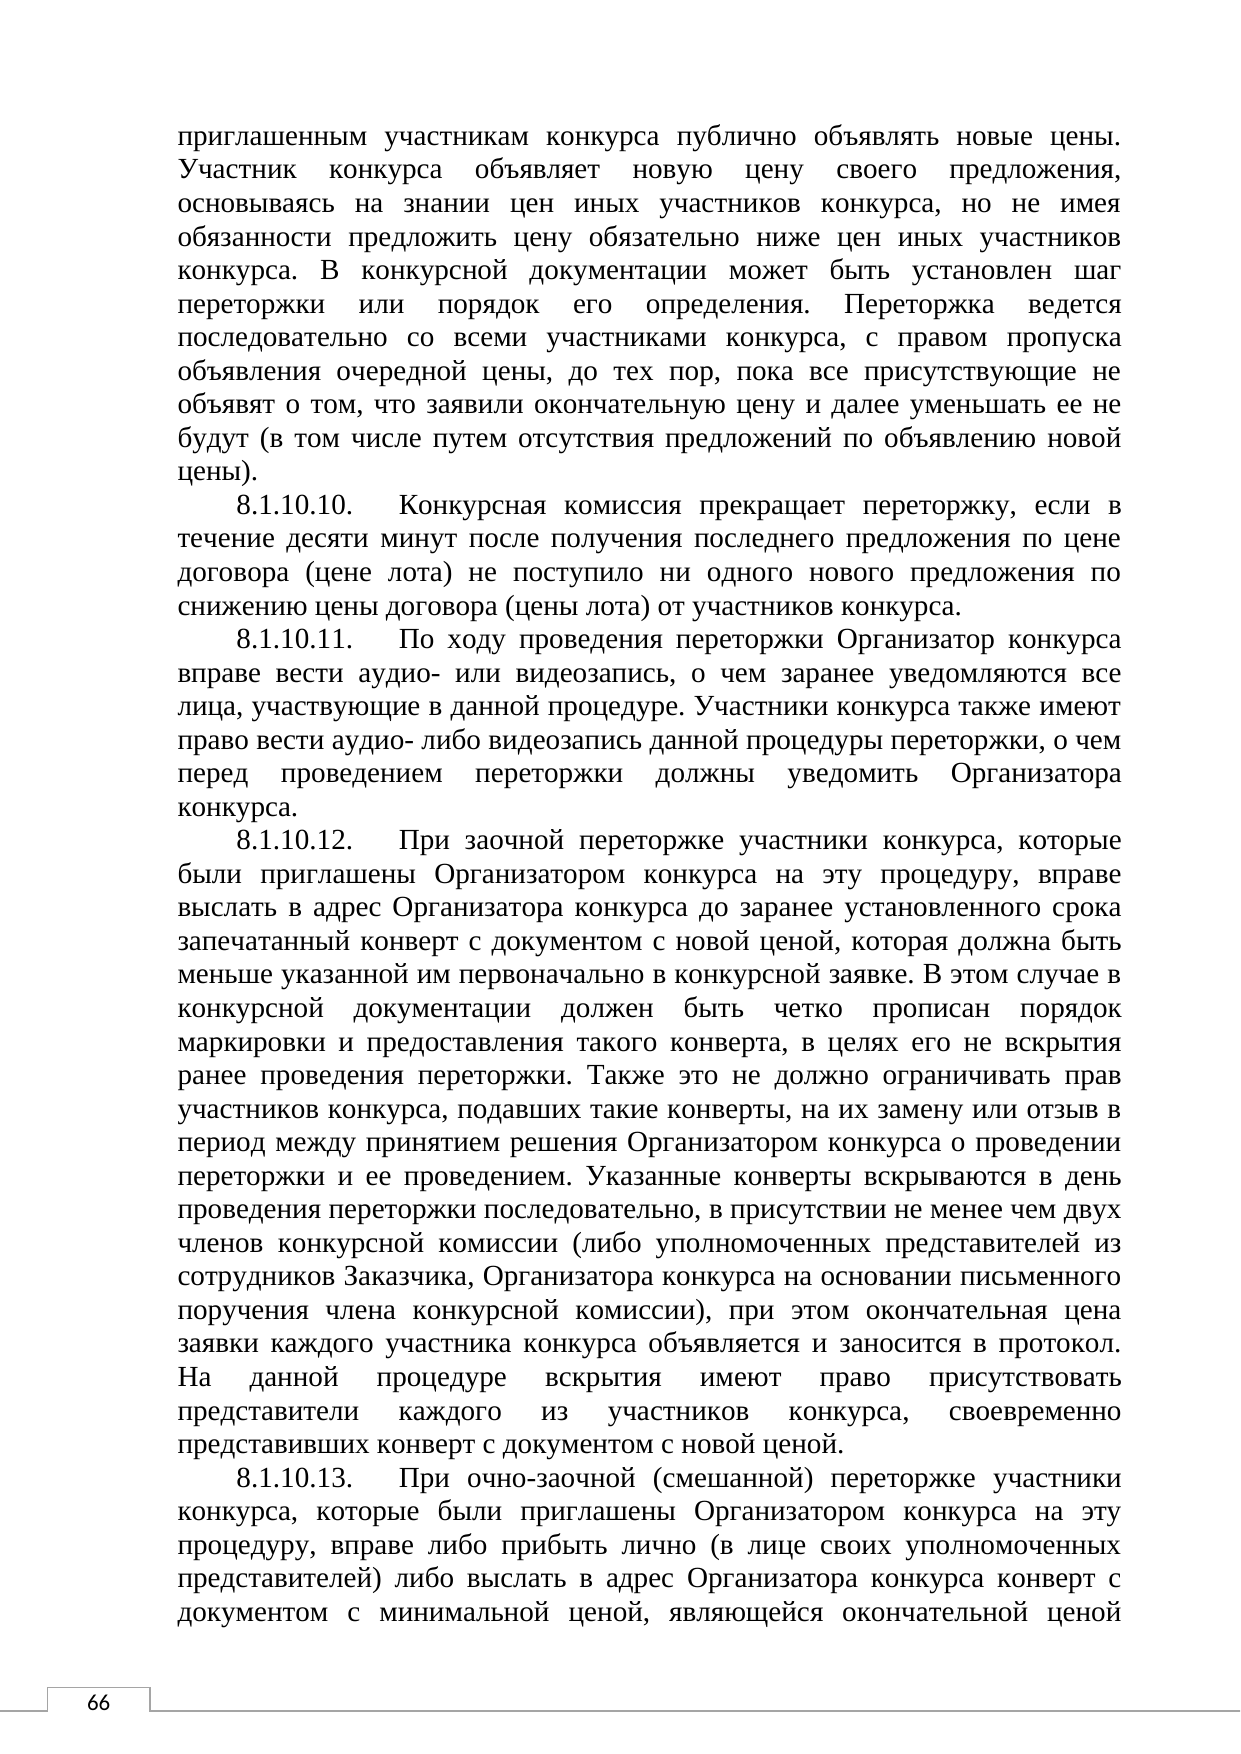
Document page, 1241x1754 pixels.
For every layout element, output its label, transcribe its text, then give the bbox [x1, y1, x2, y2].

list При заочной переторжке участники конкурса, которые были приглашены Организатором конкурса на эту процедуру, вправе выслать в адрес Организатора конкурса до заранее установленного срока запечатанный конверт с документом с новой ценой, которая должна быть меньше указанной им первоначально в конкурсной заявке. В этом случае в конкурсной документации должен быть четко прописан порядок маркировки и предоставления такого конверта, в целях его не вскрытия ранее проведения переторжки. Также это не должно ограничивать прав участников конкурса, подавших такие конверты, на их замену или отзыв в период между принятием решения Организатором конкурса о проведении переторжки и ее проведением. Указанные конверты вскрываются в день проведения переторжки последовательно, в присутствии не менее чем двух членов конкурсной комиссии (либо уполномоченных представителей из сотрудников Заказчика, Организатора конкурса на основании письменного поручения члена конкурсной комиссии), при этом окончательная цена заявки каждого участника конкурса объявляется и заносится в протокол. На данной процедуре вскрытия имеют право присутствовать представители каждого из участников конкурса, своевременно представивших конверт с документом с новой ценой. [177, 822, 1122, 1460]
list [177, 118, 1122, 487]
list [177, 1460, 1122, 1627]
list По ходу проведения переторжки Организатор конкурса вправе вести аудио- или видеозапись, о чем заранее уведомляются все лица, участвующие в данной процедуре. Участники конкурса также имеют право вести аудио- либо видеозапись данной процедуры переторжки, о чем перед проведением переторжки должны уведомить Организатора конкурса. [177, 621, 1122, 822]
list Конкурсная комиссия прекращает переторжку, если в течение десяти минут после получения последнего предложения по цене договора (цене лота) не поступило ни одного нового предложения по снижению цены договора (цены лота) от участников конкурса. [177, 487, 1122, 621]
